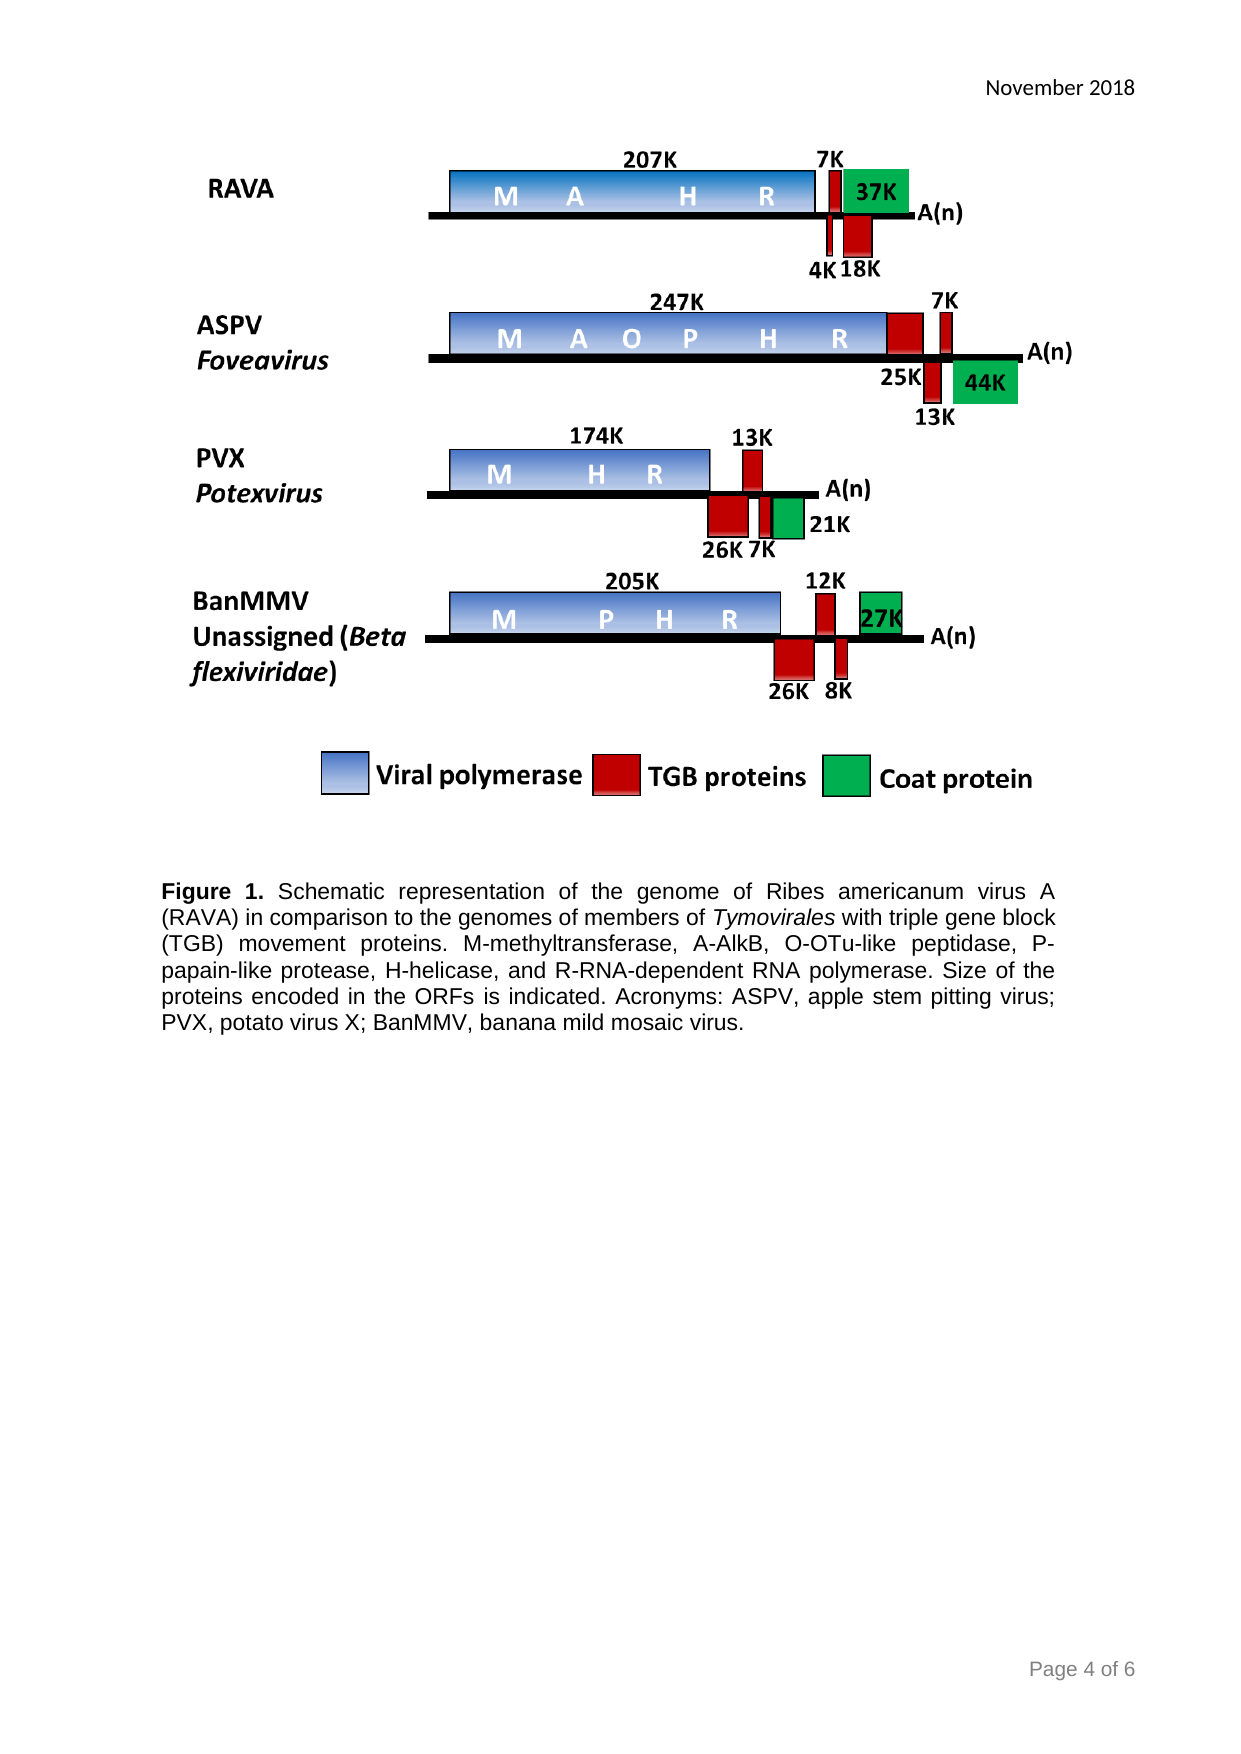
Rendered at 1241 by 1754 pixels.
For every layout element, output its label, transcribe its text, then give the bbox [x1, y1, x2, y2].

picture [173, 135, 1088, 814]
table_cell Figure 1. Schematic representation of the genome of Ribes americanum virus A (RAVA) in comparison to the genomes of members of Tymovirales with triple gene block (TGB) movement proteins. M-methyltransferase, A-AlkB, O-OTu-like peptidase, P-papain-like protease, H-helicase, and R-RNA-dependent RNA polymerase. Size of the proteins encoded in the ORFs is indicated. Acronyms: ASPV, apple stem pitting virus; PVX, potato virus X; BanMMV, banana mild mosaic virus. [150, 135, 1111, 1085]
